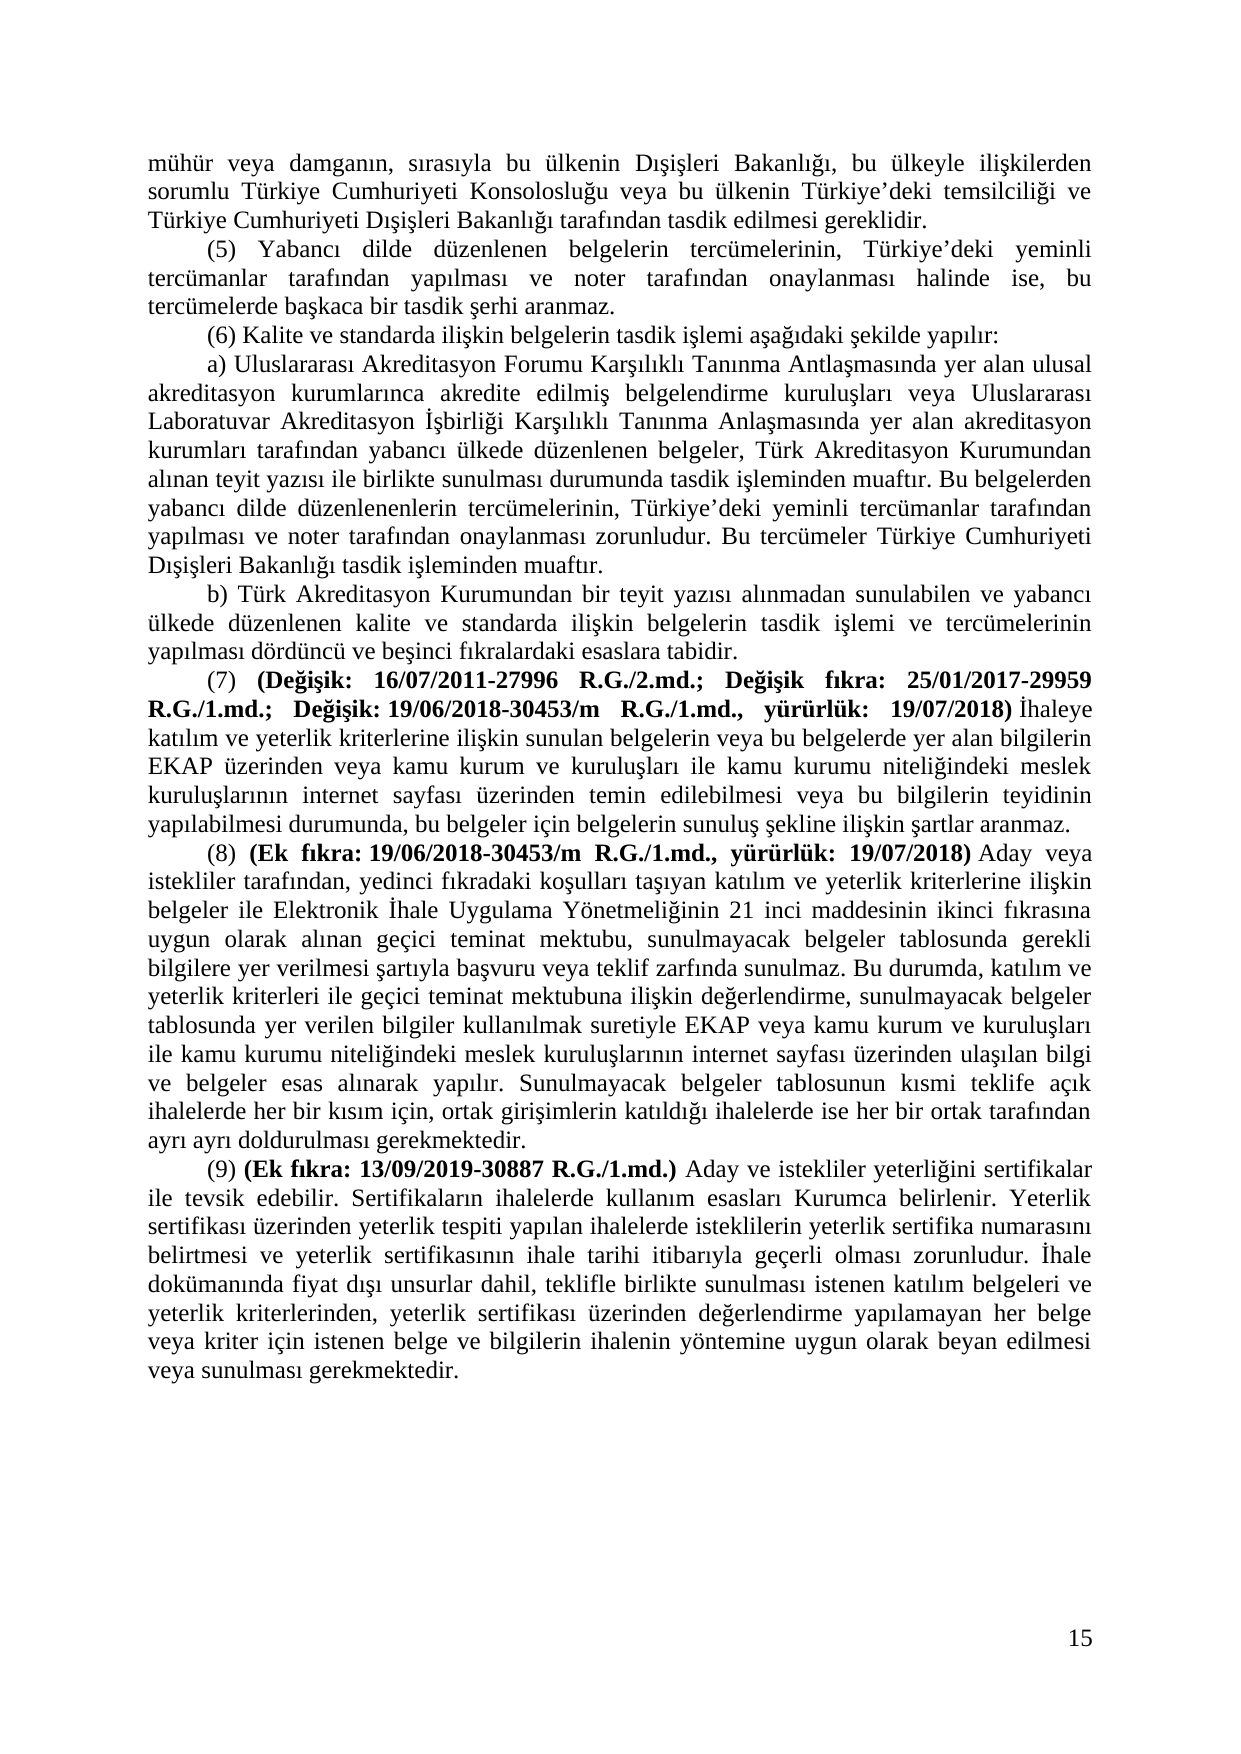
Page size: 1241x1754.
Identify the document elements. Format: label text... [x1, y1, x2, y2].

text a) Uluslararası Akreditasyon Forumu Karşılıklı Tanınma Antlaşmasında yer alan ulusal akreditasyon kurumlarınca akredite edilmiş belgelendirme kuruluşları veya Uluslararası Laboratuvar Akreditasyon İşbirliği Karşılıklı Tanınma Anlaşmasında yer alan akreditasyon kurumları tarafından yabancı ülkede düzenlenen belgeler, Türk Akreditasyon Kurumundan alınan teyit yazısı ile birlikte sunulması durumunda tasdik işleminden muaftır. Bu belgelerden yabancı dilde düzenlenenlerin tercümelerinin, Türkiye’deki yeminli tercümanlar tarafından yapılması ve noter tarafından onaylanması zorunludur. Bu tercümeler Türkiye Cumhuriyeti Dışişleri Bakanlığı tasdik işleminden muaftır. [148, 349, 1092, 579]
text (9) (Ek fıkra: 13/09/2019-30887 R.G./1.md.) Aday ve istekliler yeterliğini sertifikalar ile tevsik edebilir. Sertifikaların ihalelerde kullanım esasları Kurumca belirlenir. Yeterlik sertifikası üzerinden yeterlik tespiti yapılan ihalelerde isteklilerin yeterlik sertifika numarasını belirtmesi ve yeterlik sertifikasının ihale tarihi itibarıyla geçerli olması zorunludur. İhale dokümanında fiyat dışı unsurlar dahil, teklifle birlikte sunulması istenen katılım belgeleri ve yeterlik kriterlerinden, yeterlik sertifikası üzerinden değerlendirme yapılamayan her belge veya kriter için istenen belge ve bilgilerin ihalenin yöntemine uygun olarak beyan edilmesi veya sunulması gerekmektedir. [148, 1154, 1092, 1384]
text b) Türk Akreditasyon Kurumundan bir teyit yazısı alınmadan sunulabilen ve yabancı ülkede düzenlenen kalite ve standarda ilişkin belgelerin tasdik işlemi ve tercümelerinin yapılması dördüncü ve beşinci fıkralardaki esaslara tabidir. [148, 579, 1092, 665]
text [148, 148, 1092, 234]
text (6) Kalite ve standarda ilişkin belgelerin tasdik işlemi aşağıdaki şekilde yapılır: [148, 320, 1092, 349]
text (8) (Ek fıkra: 19/06/2018-30453/m R.G./1.md., yürürlük: 19/07/2018) Aday veya istekliler tarafından, yedinci fıkradaki koşulları taşıyan katılım ve yeterlik kriterlerine ilişkin belgeler ile Elektronik İhale Uygulama Yönetmeliğinin 21 inci maddesinin ikinci fıkrasına uygun olarak alınan geçici teminat mektubu, sunulmayacak belgeler tablosunda gerekli bilgilere yer verilmesi şartıyla başvuru veya teklif zarfında sunulmaz. Bu durumda, katılım ve yeterlik kriterleri ile geçici teminat mektubuna ilişkin değerlendirme, sunulmayacak belgeler tablosunda yer verilen bilgiler kullanılmak suretiyle EKAP veya kamu kurum ve kuruluşları ile kamu kurumu niteliğindeki meslek kuruluşlarının internet sayfası üzerinden ulaşılan bilgi ve belgeler esas alınarak yapılır. Sunulmayacak belgeler tablosunun kısmi teklife açık ihalelerde her bir kısım için, ortak girişimlerin katıldığı ihalelerde ise her bir ortak tarafından ayrı ayrı doldurulması gerekmektedir. [148, 838, 1092, 1154]
text (7) (Değişik: 16/07/2011-27996 R.G./2.md.; Değişik fıkra: 25/01/2017-29959 R.G./1.md.; Değişik: 19/06/2018-30453/m R.G./1.md., yürürlük: 19/07/2018) İhaleye katılım ve yeterlik kriterlerine ilişkin sunulan belgelerin veya bu belgelerde yer alan bilgilerin EKAP üzerinden veya kamu kurum ve kuruluşları ile kamu kurumu niteliğindeki meslek kuruluşlarının internet sayfası üzerinden temin edilebilmesi veya bu bilgilerin teyidinin yapılabilmesi durumunda, bu belgeler için belgelerin sunuluş şekline ilişkin şartlar aranmaz. [148, 665, 1092, 838]
text (5) Yabancı dilde düzenlenen belgelerin tercümelerinin, Türkiye’deki yeminli tercümanlar tarafından yapılması ve noter tarafından onaylanması halinde ise, bu tercümelerde başkaca bir tasdik şerhi aranmaz. [148, 234, 1092, 320]
